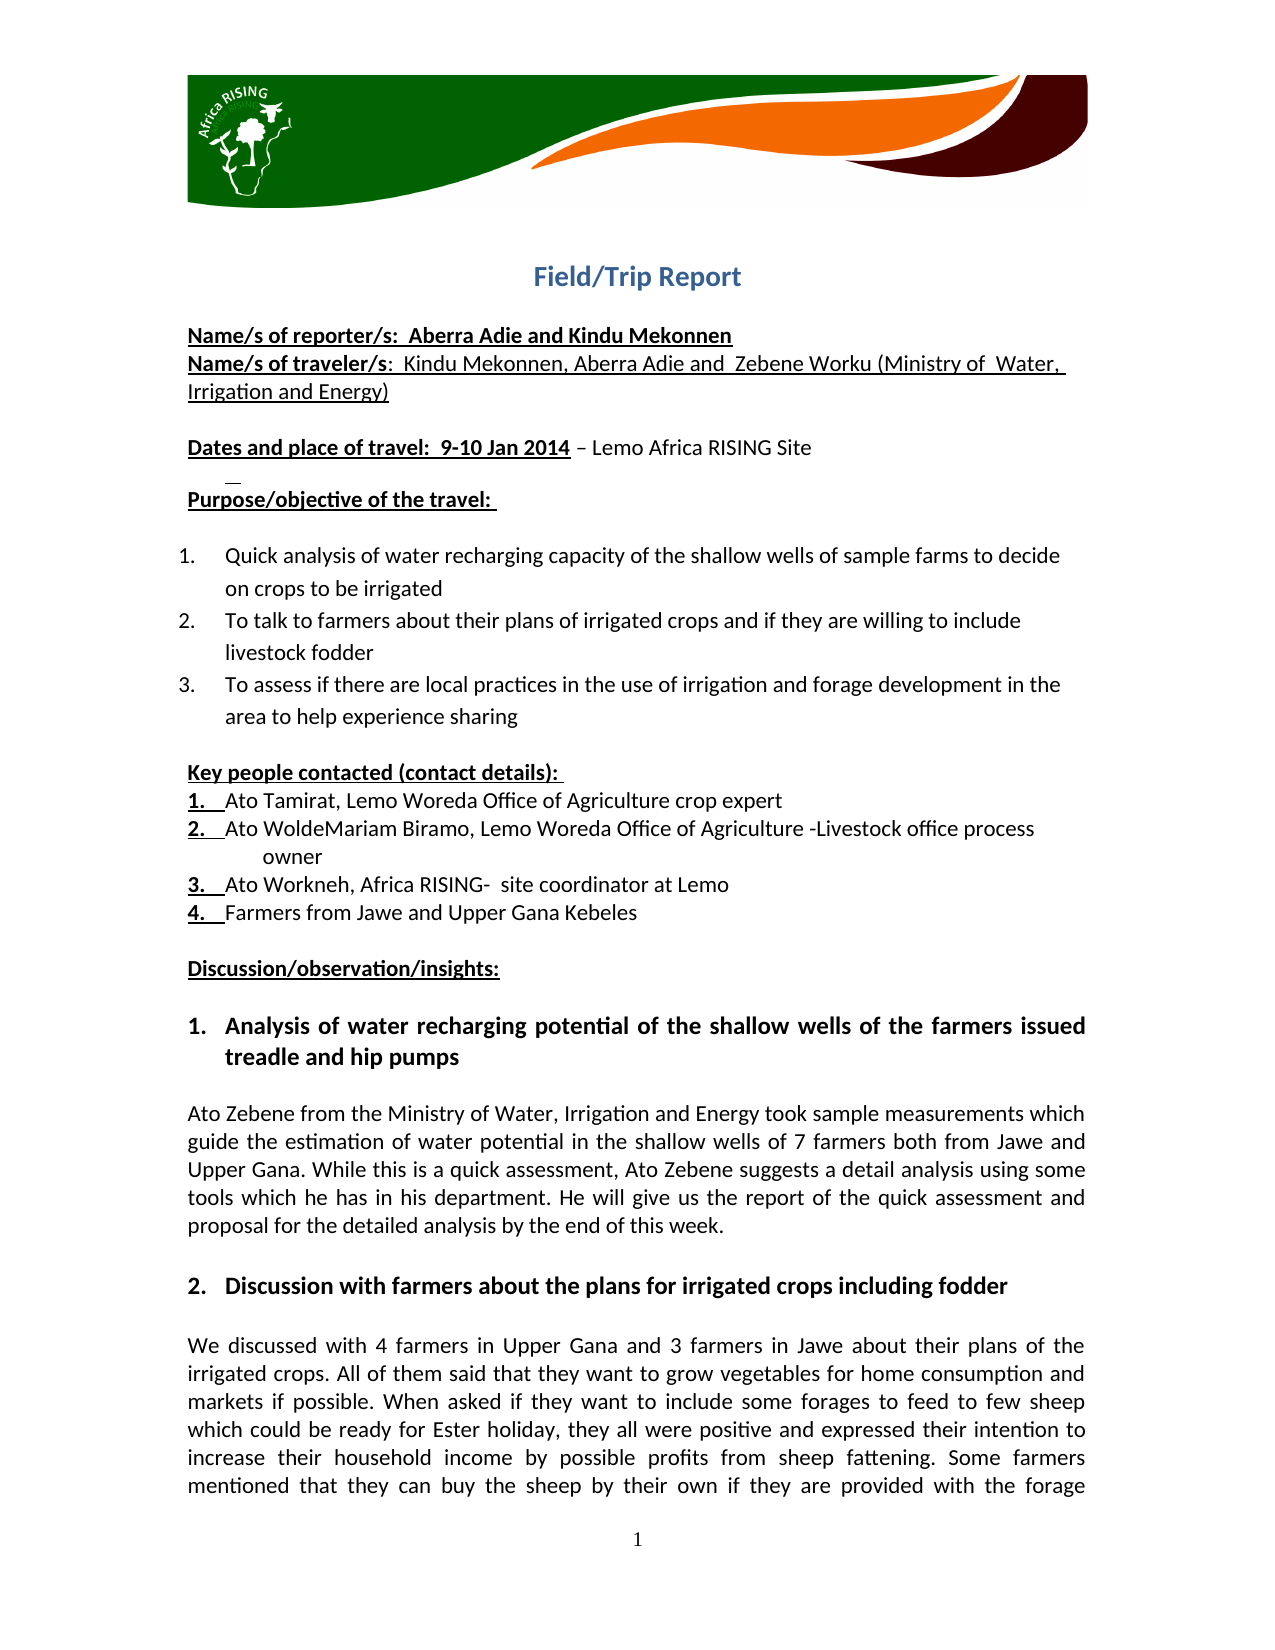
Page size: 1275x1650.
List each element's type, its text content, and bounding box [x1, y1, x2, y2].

text Key people contacted (contact details): [187, 758, 1087, 786]
list Farmers from Jawe and Upper Gana Kebeles [187, 898, 1087, 926]
text Ato Zebene from the Ministry of Water, Irrigation and Energy took sample measurements which guide the estimation of water potential in the shallow wells of 7 farmers both from Jawe and Upper Gana. While this is a quick assessment, Ato Zebene suggests a detail analysis using some tools which he has in his department. He will give us the report of the quick assessment and proposal for the detailed analysis by the end of this week. [187, 1099, 1087, 1239]
text Dates and place of travel: 9-10 Jan 2014 – Lemo Africa RISING Site [187, 433, 1087, 461]
list To assess if there are local practices in the use of irrigation and forage development in the area to help experience sharing [178, 670, 1087, 730]
subtitle Field/Trip Report [187, 258, 1087, 293]
list Ato Tamirat, Lemo Woreda Office of Agriculture crop expert [187, 786, 1087, 814]
list Ato Workneh, Africa RISING- site coordinator at Lemo [187, 870, 1087, 898]
text Name/s of reporter/s: Aberra Adie and Kindu Mekonnen [187, 321, 1087, 349]
list To talk to farmers about their plans of irrigated crops and if they are willing to include livestock fodder [178, 606, 1087, 666]
list Quick analysis of water recharging capacity of the shallow wells of sample farms to decide on crops to be irrigated [178, 541, 1087, 602]
list Discussion with farmers about the plans for irrigated crops including fodder [187, 1270, 1087, 1300]
list Analysis of water recharging potential of the shallow wells of the farmers issued treadle and hip pumps [187, 1010, 1087, 1071]
text Purpose/objective of the travel: [187, 485, 1087, 513]
text Discussion/observation/insights: [187, 954, 1087, 982]
text Name/s of traveler/s: Kindu Mekonnen, Aberra Adie and Zebene Worku (Ministry of Water, Irrigation and Energy) [187, 349, 1087, 405]
picture [187, 75, 1088, 208]
list Ato WoldeMariam Biramo, Lemo Woreda Office of Agriculture -Livestock office process owner [187, 814, 1087, 870]
